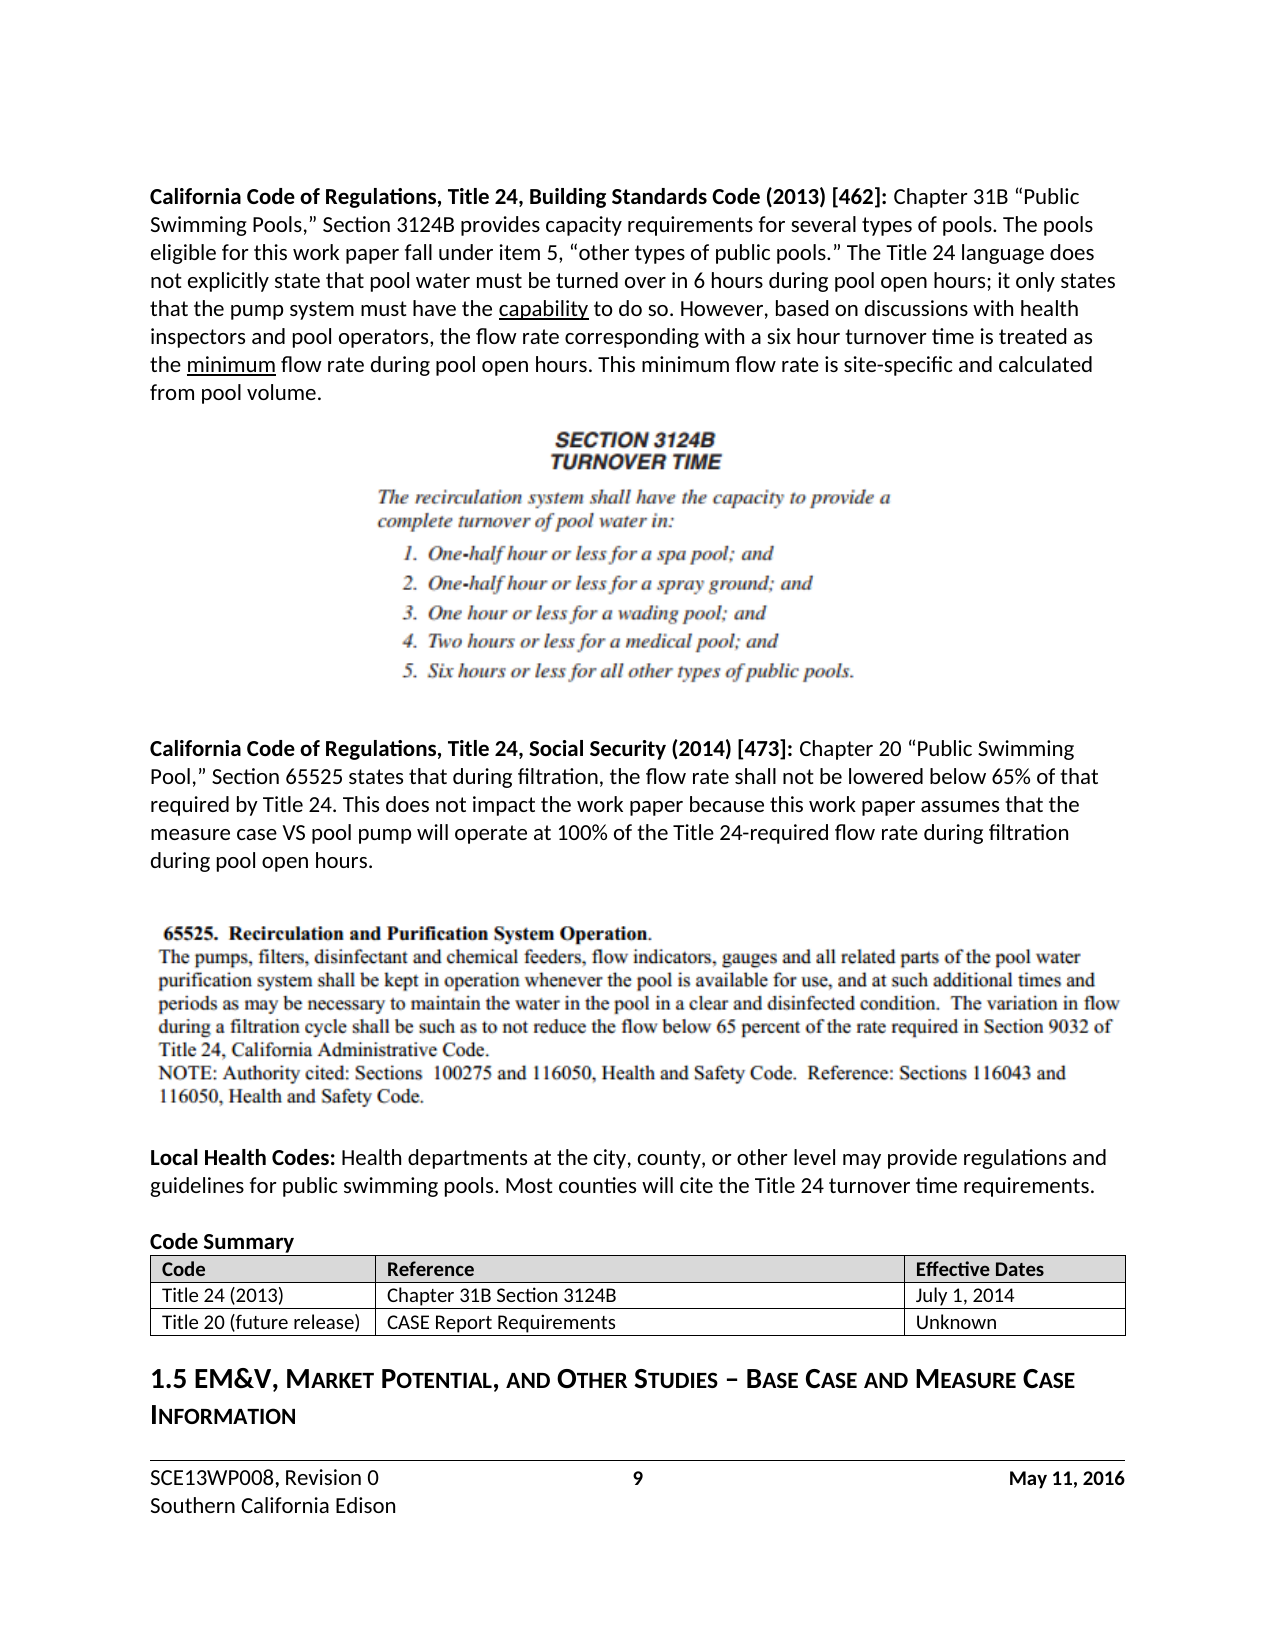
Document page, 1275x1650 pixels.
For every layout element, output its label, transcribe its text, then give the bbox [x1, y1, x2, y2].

table_cell Title 24 (2013) [151, 1283, 375, 1308]
text Local Health Codes: Health departments at the city, county, or other level may provide regulations and guidelines for public swimming pools. Most counties will cite the Title 24 turnover time requirements. [150, 1143, 1125, 1199]
table_cell CASE Report Requirements [376, 1309, 904, 1334]
picture [368, 410, 907, 698]
picture [150, 910, 1125, 1111]
text Code Summary [150, 1227, 1125, 1255]
table_header Reference [376, 1256, 904, 1282]
text California Code of Regulations, Title 24, Social Security (2014) [473]: Chapter 20 “Public Swimming Pool,” Section 65525 states that during filtration, the flow rate shall not be lowered below 65% of that required by Title 24. This does not impact the work paper because this work paper assumes that the measure case VS pool pump will operate at 100% of the Title 24-required flow rate during filtration during pool open hours. [150, 734, 1125, 874]
subtitle 1.5 EM&V, Market Potential, and Other Studies – Base Case and Measure Case Information [150, 1361, 1125, 1432]
table_cell Title 20 (future release) [151, 1309, 375, 1334]
table_cell July 1, 2014 [905, 1283, 1125, 1308]
table_cell Chapter 31B Section 3124B [376, 1283, 904, 1308]
table_header Code [151, 1256, 375, 1282]
table_header Effective Dates [905, 1256, 1125, 1282]
table_cell Unknown [905, 1309, 1125, 1334]
text California Code of Regulations, Title 24, Building Standards Code (2013) [462]: Chapter 31B “Public Swimming Pools,” Section 3124B provides capacity requirements for several types of pools. The pools eligible for this work paper fall under item 5, “other types of public pools.” The Title 24 language does not explicitly state that pool water must be turned over in 6 hours during pool open hours; it only states that the pump system must have the capability to do so. However, based on discussions with health inspectors and pool operators, the flow rate corresponding with a six hour turnover time is treated as the minimum flow rate during pool open hours. This minimum flow rate is site-specific and calculated from pool volume. [150, 182, 1125, 406]
